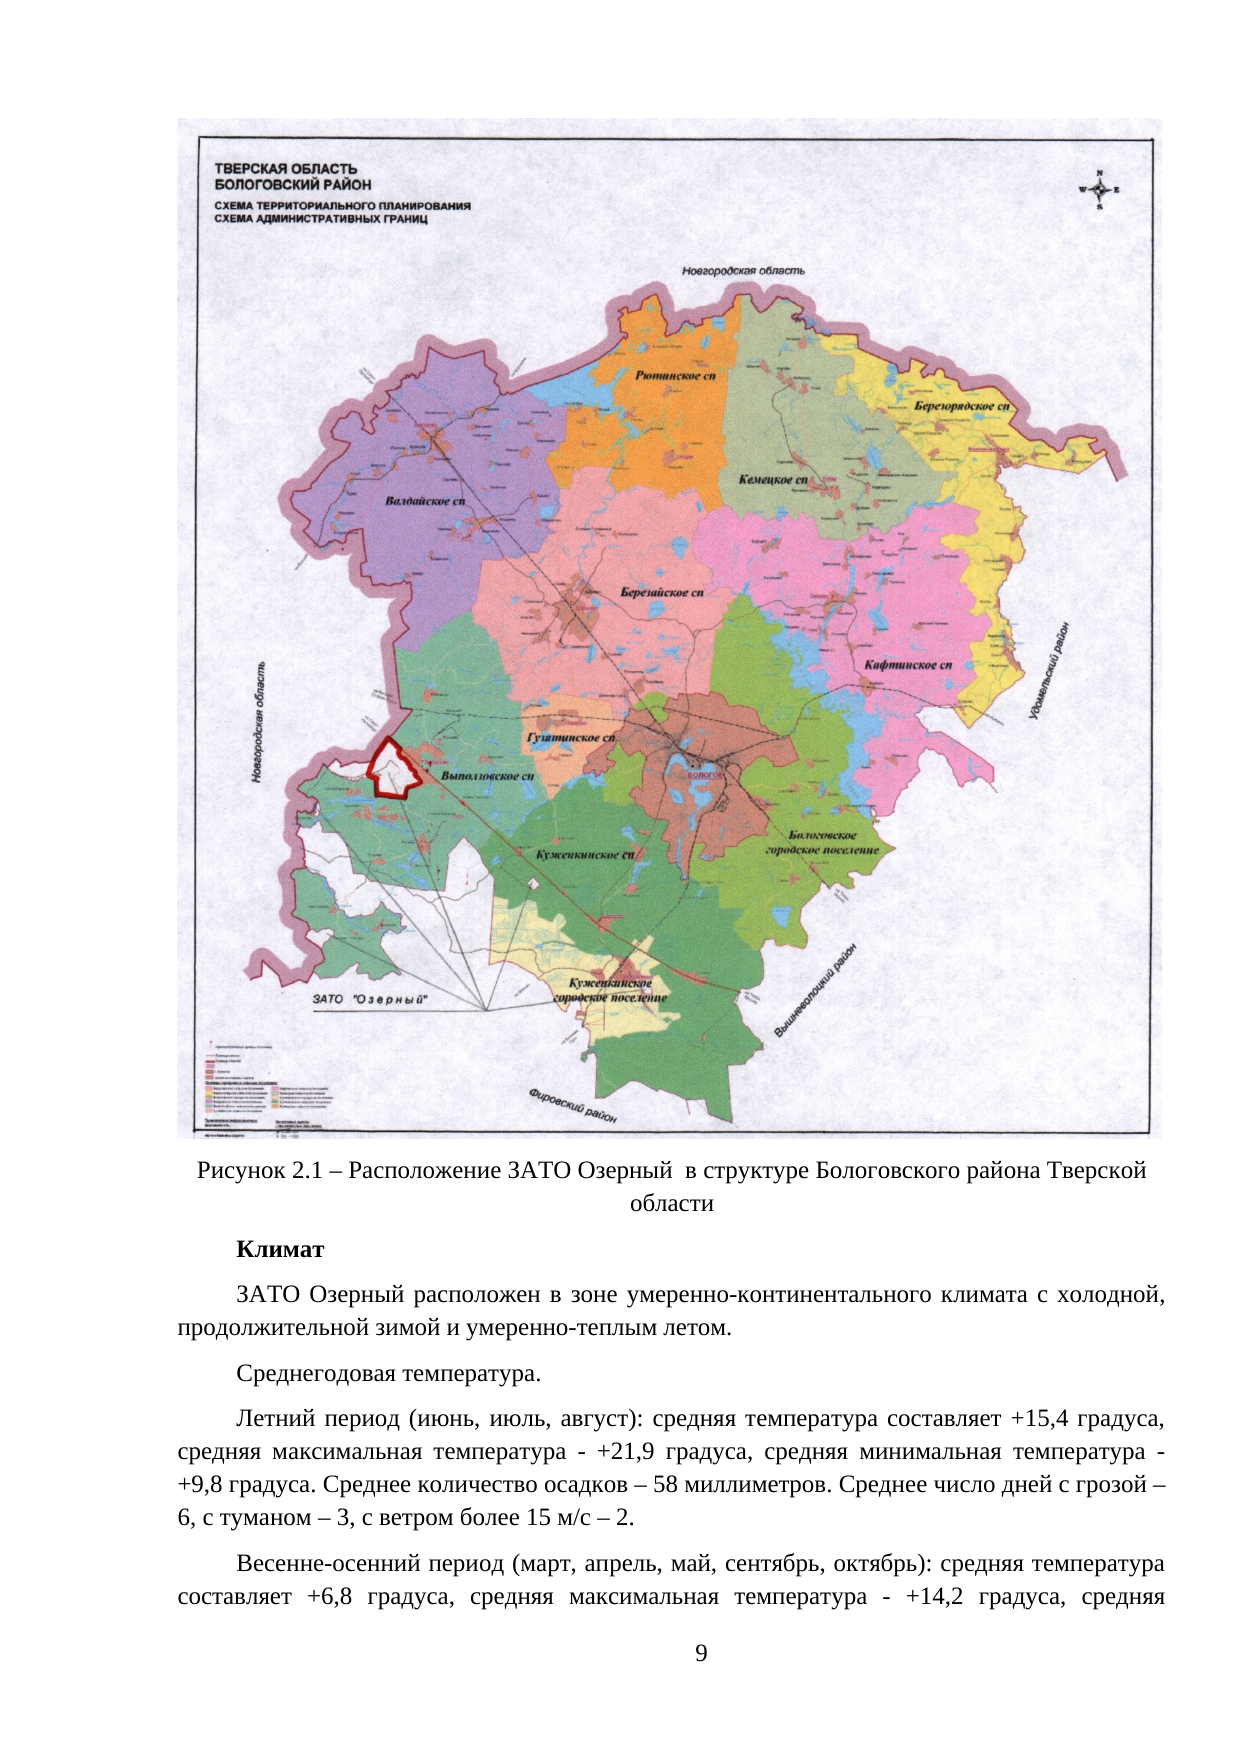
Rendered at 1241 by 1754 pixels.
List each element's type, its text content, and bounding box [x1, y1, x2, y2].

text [177, 1548, 1166, 1610]
text Летний период (июнь, июль, август): средняя температура составляет +15,4 градуса, средняя максимальная температура - +21,9 градуса, средняя минимальная температура - +9,8 градуса. Среднее количество осадков – 58 миллиметров. Среднее число дней с грозой – 6, с туманом – 3, с ветром более 15 м/с – 2. [177, 1403, 1166, 1531]
text ЗАТО Озерный расположен в зоне умеренно-континентального климата с холодной, продолжительной зимой и умеренно-теплым летом. [177, 1279, 1166, 1341]
text Климат [177, 1234, 1166, 1262]
text Среднегодовая температура. [177, 1358, 1166, 1387]
text Рисунок 2.1 – Расположение ЗАТО Озерный в структуре Бологовского района Тверской области [177, 1155, 1166, 1217]
picture [177, 118, 1163, 1139]
